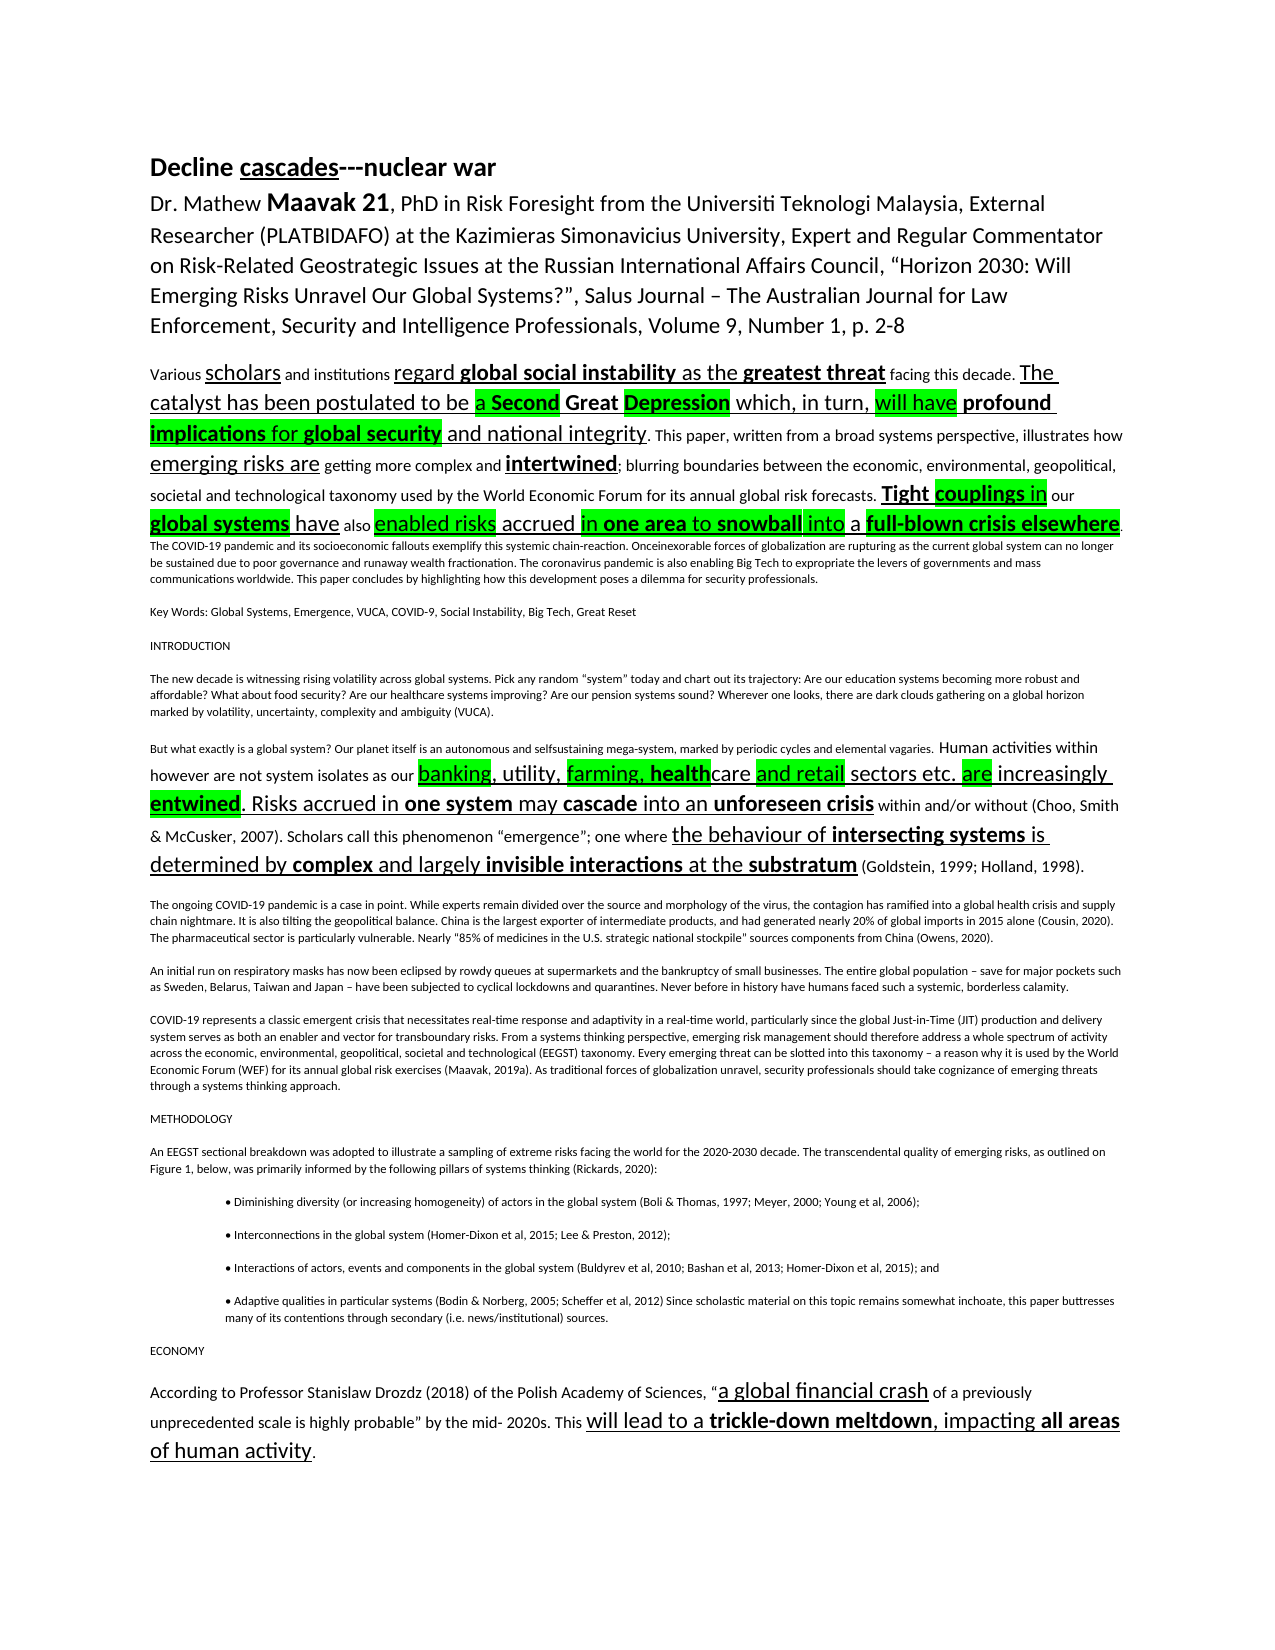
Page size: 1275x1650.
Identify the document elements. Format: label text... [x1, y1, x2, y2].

text COVID-19 represents a classic emergent crisis that necessitates real-time response and adaptivity in a real-time world, particularly since the global Just-in-Time (JIT) production and delivery system serves as both an enabler and vector for transboundary risks. From a systems thinking perspective, emerging risk management should therefore address a whole spectrum of activity across the economic, environmental, geopolitical, societal and technological (EEGST) taxonomy. Every emerging threat can be slotted into this taxonomy – a reason why it is used by the World Economic Forum (WEF) for its annual global risk exercises (Maavak, 2019a). As traditional forces of globalization unravel, security professionals should take cognizance of emerging threats through a systems thinking approach. [150, 1012, 1125, 1094]
text An initial run on respiratory masks has now been eclipsed by rowdy queues at supermarkets and the bankruptcy of small businesses. The entire global population – save for major pockets such as Sweden, Belarus, Taiwan and Japan – have been subjected to cyclical lockdowns and quarantines. Never before in history have humans faced such a systemic, borderless calamity. [150, 963, 1125, 995]
text But what exactly is a global system? Our planet itself is an autonomous and selfsustaining mega-system, marked by periodic cycles and elemental vagaries. Human activities within however are not system isolates as our banking, utility, farming, healthcare and retail sectors etc. are increasingly entwined. Risks accrued in one system may cascade into an unforeseen crisis within and/or without (Choo, Smith & McCusker, 2007). Scholars call this phenomenon “emergence”; one where the behaviour of intersecting systems is determined by complex and largely invisible interactions at the substratum (Goldstein, 1999; Holland, 1998). [150, 737, 1125, 878]
text • Interconnections in the global system (Homer-Dixon et al, 2015; Lee & Preston, 2012); [225, 1227, 1125, 1243]
text The new decade is witnessing rising volatility across global systems. Pick any random “system” today and chart out its trajectory: Are our education systems becoming more robust and affordable? What about food security? Are our healthcare systems improving? Are our pension systems sound? Wherever one looks, there are dark clouds gathering on a global horizon marked by volatility, uncertainty, complexity and ambiguity (VUCA). [150, 671, 1125, 719]
text ECONOMY [150, 1343, 1125, 1358]
text METHODOLOGY [150, 1111, 1125, 1127]
text Various scholars and institutions regard global social instability as the greatest threat facing this decade. The catalyst has been postulated to be a Second Great Depression which, in turn, will have profound implications for global security and national integrity. This paper, written from a broad systems perspective, illustrates how emerging risks are getting more complex and intertwined; blurring boundaries between the economic, environmental, geopolitical, societal and technological taxonomy used by the World Economic Forum for its annual global risk forecasts. Tight couplings in our global systems have also enabled risks accrued in one area to snowball into a full-blown crisis elsewhere. The COVID-19 pandemic and its socioeconomic fallouts exemplify this systemic chain-reaction. Onceinexorable forces of globalization are rupturing as the current global system can no longer be sustained due to poor governance and runaway wealth fractionation. The coronavirus pandemic is also enabling Big Tech to expropriate the levers of governments and mass communications worldwide. This paper concludes by highlighting how this development poses a dilemma for security professionals. [150, 358, 1125, 587]
text • Interactions of actors, events and components in the global system (Buldyrev et al, 2010; Bashan et al, 2013; Homer-Dixon et al, 2015); and [225, 1260, 1125, 1276]
text An EEGST sectional breakdown was adopted to illustrate a sampling of extreme risks facing the world for the 2020-2030 decade. The transcendental quality of emerging risks, as outlined on Figure 1, below, was primarily informed by the following pillars of systems thinking (Rickards, 2020): [150, 1144, 1125, 1176]
subtitle Decline cascades---nuclear war [150, 150, 1125, 183]
text • Diminishing diversity (or increasing homogeneity) of actors in the global system (Boli & Thomas, 1997; Meyer, 2000; Young et al, 2006); [225, 1194, 1125, 1209]
text The ongoing COVID-19 pandemic is a case in point. While experts remain divided over the source and morphology of the virus, the contagion has ramified into a global health crisis and supply chain nightmare. It is also tilting the geopolitical balance. China is the largest exporter of intermediate products, and had generated nearly 20% of global imports in 2015 alone (Cousin, 2020). The pharmaceutical sector is particularly vulnerable. Nearly “85% of medicines in the U.S. strategic national stockpile” sources components from China (Owens, 2020). [150, 897, 1125, 945]
text INTRODUCTION [150, 638, 1125, 653]
text • Adaptive qualities in particular systems (Bodin & Norberg, 2005; Scheffer et al, 2012) Since scholastic material on this topic remains somewhat inchoate, this paper buttresses many of its contentions through secondary (i.e. news/institutional) sources. [225, 1293, 1125, 1325]
text Key Words: Global Systems, Emergence, VUCA, COVID-9, Social Instability, Big Tech, Great Reset [150, 604, 1125, 620]
text Dr. Mathew Maavak 21, PhD in Risk Foresight from the Universiti Teknologi Malaysia, External Researcher (PLATBIDAFO) at the Kazimieras Simonavicius University, Expert and Regular Commentator on Risk-Related Geostrategic Issues at the Russian International Affairs Council, “Horizon 2030: Will Emerging Risks Unravel Our Global Systems?”, Salus Journal – The Australian Journal for Law Enforcement, Security and Intelligence Professionals, Volume 9, Number 1, p. 2-8 [150, 186, 1125, 339]
text According to Professor Stanislaw Drozdz (2018) of the Polish Academy of Sciences, “a global financial crash of a previously unprecedented scale is highly probable” by the mid- 2020s. This will lead to a trickle-down meltdown, impacting all areas of human activity. [150, 1376, 1125, 1465]
